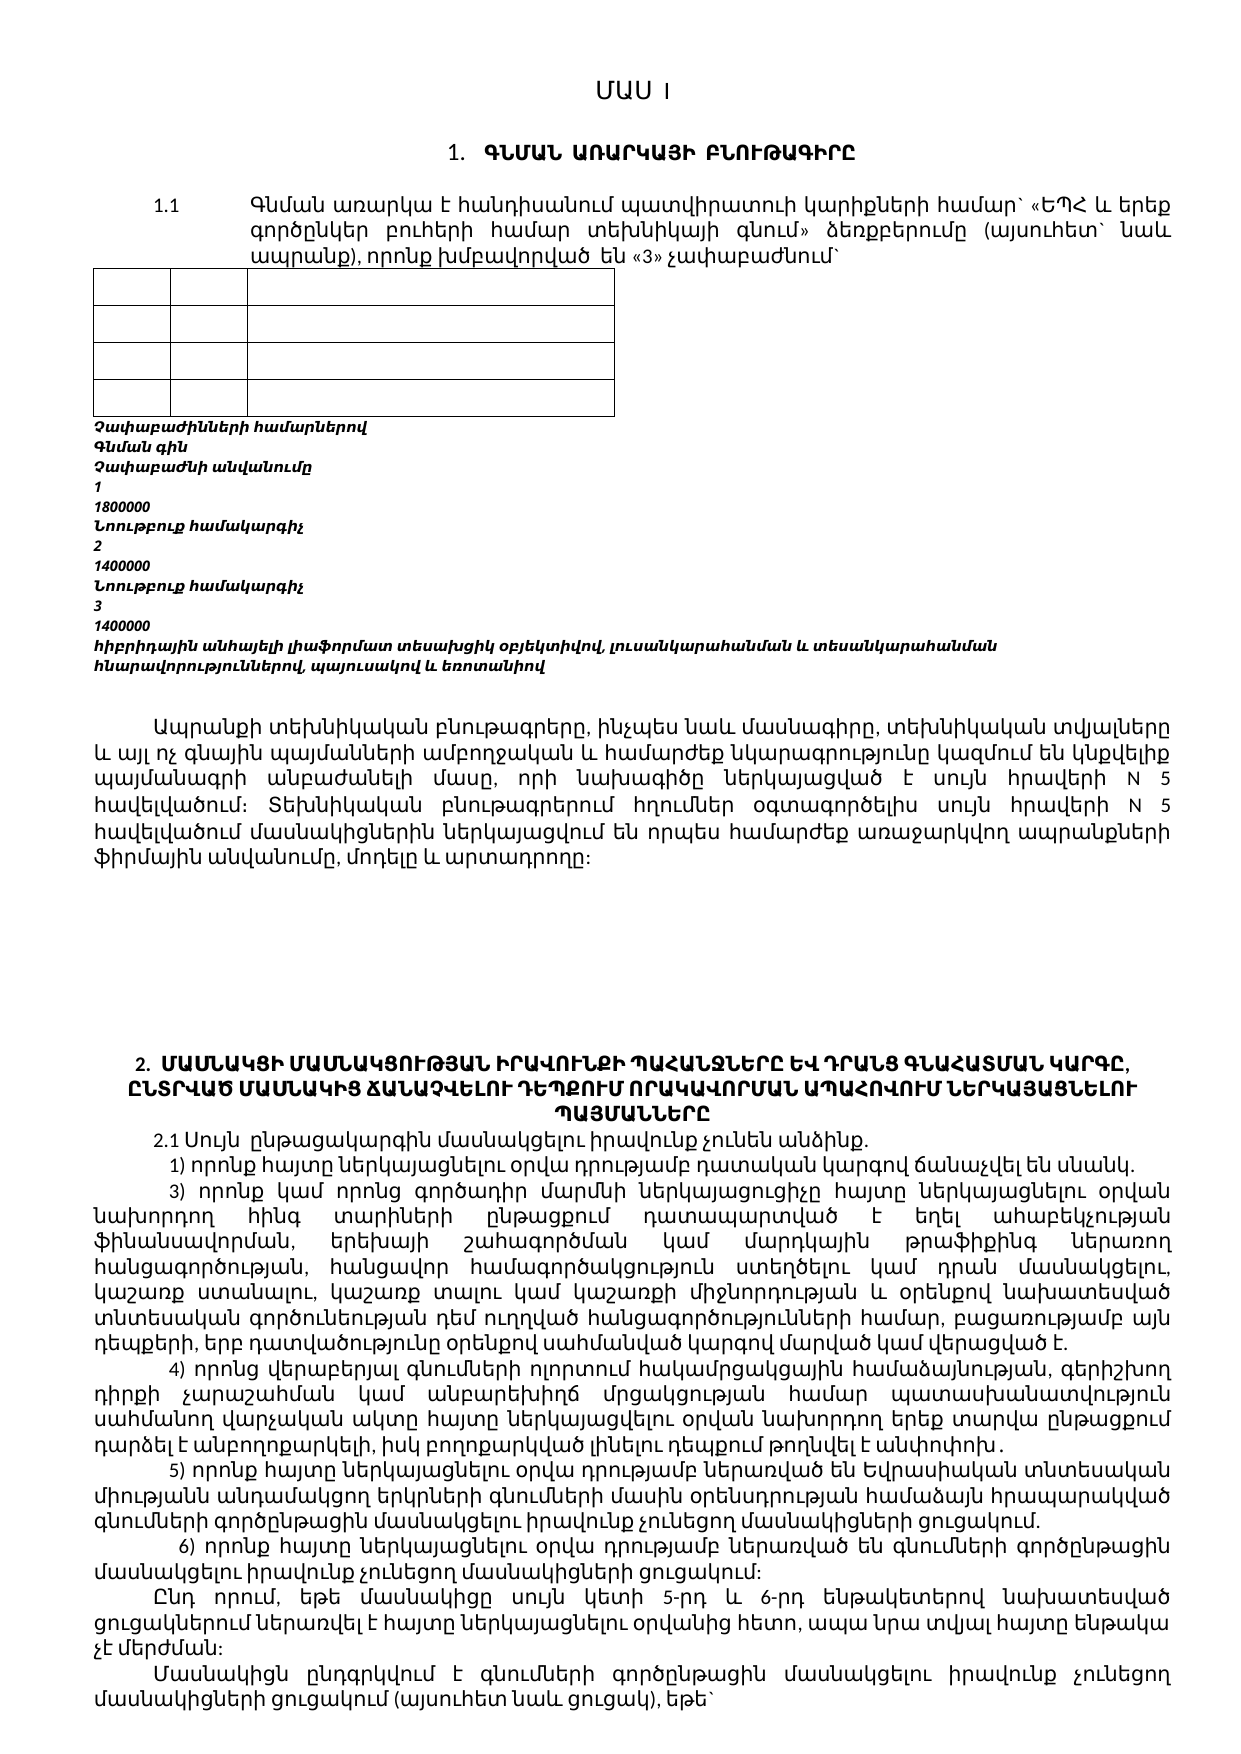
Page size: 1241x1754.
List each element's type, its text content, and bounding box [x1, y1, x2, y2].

text Մասնակիցն ընդգրկվում է գնումների գործընթացին մասնակցելու իրավունք չունեցող մասնակիցների ցուցակում (այսուհետ նաև ցուցակ), եթե` [94, 1661, 1171, 1712]
text Ապրանքի տեխնիկական բնութագրերը, ինչպես նաև մասնագիրը, տեխնիկական տվյալները և այլ ոչ գնային պայմանների ամբողջական և համարժեք նկարագրությունը կազմում են կնքվելիք պայմանագրի անբաժանելի մասը, որի նախագիծը ներկայացված է սույն հրավերի N 5 հավելվածում։ Տեխնիկական բնութագրերում հղումներ օգտագործելիս սույն հրավերի N 5 հավելվածում մասնակիցներին ներկայացվում են որպես համարժեք առաջարկվող ապրանքների ֆիրմային անվանումը, մոդելը և արտադրողը: [94, 714, 1171, 870]
text 1) որոնք հայտը ներկայացնելու օրվա դրությամբ դատական կարգով ճանաչվել են սնանկ. [94, 1152, 1171, 1178]
text ՄԱՍ I [94, 75, 1171, 106]
text 3) որոնք կամ որոնց գործադիր մարմնի ներկայացուցիչը հայտը ներկայացնելու օրվան նախորդող հինգ տարիների ընթացքում դատապարտված է եղել ահաբեկչության ֆինանսավորման, երեխայի շահագործման կամ մարդկային թրաֆիքինգ ներառող հանցագործության, հանցավոր համագործակցություն ստեղծելու կամ դրան մասնակցելու, կաշառք ստանալու, կաշառք տալու կամ կաշառքի միջնորդության և օրենքով նախատեսված տնտեսական գործունեության դեմ ուղղված հանցագործությունների համար, բացառությամբ այն դեպքերի, երբ դատվածությունը օրենքով սահմանված կարգով մարված կամ վերացված է. [94, 1178, 1171, 1356]
text 5) որոնք հայտը ներկայացնելու օրվա դրությամբ ներառված են Եվրասիական տնտեսական միությանն անդամակցող երկրների գնումների մասին օրենսդրության համաձայն հրապարակված գնումների գործընթացին մասնակցելու իրավունք չունեցող մասնակիցների ցուցակում. [94, 1457, 1171, 1534]
text 6) որոնք հայտը ներկայացնելու օրվա դրությամբ ներառված են գնումների գործընթացին մասնակցելու իրավունք չունեցող մասնակիցների ցուցակում: [94, 1534, 1171, 1584]
text 2.1 Սույն ընթացակարգին մասնակցելու իրավունք չունեն անձինք. [94, 1127, 1171, 1152]
text Ընդ որում, եթե մասնակիցը սույն կետի 5-րդ և 6-րդ ենթակետերով նախատեսված ցուցակներում ներառվել է հայտը ներկայացնելու օրվանից հետո, ապա նրա տվյալ հայտը ենթակա չէ մերժման: [94, 1584, 1171, 1661]
subtitle Գնման առարկա է հանդիսանում պատվիրատուի կարիքների համար` «ԵՊՀ և երեք գործընկեր բուհերի համար տեխնիկայի գնում» ձեռքբերումը (այսուհետ` նաև ապրանք), որոնք խմբավորված են «3» չափաբաժնում` [153, 192, 1171, 268]
text 2. ՄԱՍՆԱԿՑԻ ՄԱՍՆԱԿՑՈՒԹՅԱՆ ԻՐԱՎՈՒՆՔԻ ՊԱՀԱՆՋՆԵՐԸ ԵՎ ԴՐԱՆՑ ԳՆԱՀԱՏՄԱՆ ԿԱՐԳԸ, ԸՆՏՐՎԱԾ ՄԱՍՆԱԿԻՑ ՃԱՆԱՉՎԵԼՈՒ ԴԵՊՔՈՒՄ ՈՐԱԿԱՎՈՐՄԱՆ ԱՊԱՀՈՎՈՒՄ ՆԵՐԿԱՅԱՑՆԵԼՈՒ ՊԱՅՄԱՆՆԵՐԸ [94, 1051, 1171, 1127]
text 4) որոնց վերաբերյալ գնումների ոլորտում հակամրցակցային համաձայնության, գերիշխող դիրքի չարաշահման կամ անբարեխիղճ մրցակցության համար պատասխանատվություն սահմանող վարչական ակտը հայտը ներկայացվելու օրվան նախորդող երեք տարվա ընթացքում դարձել է անբողոքարկելի, իսկ բողոքարկված լինելու դեպքում թողնվել է անփոփոխ․ [94, 1356, 1171, 1457]
list ԳՆՄԱՆ ԱՌԱՐԿԱՅԻ ԲՆՈՒԹԱԳԻՐԸ [131, 136, 1171, 167]
